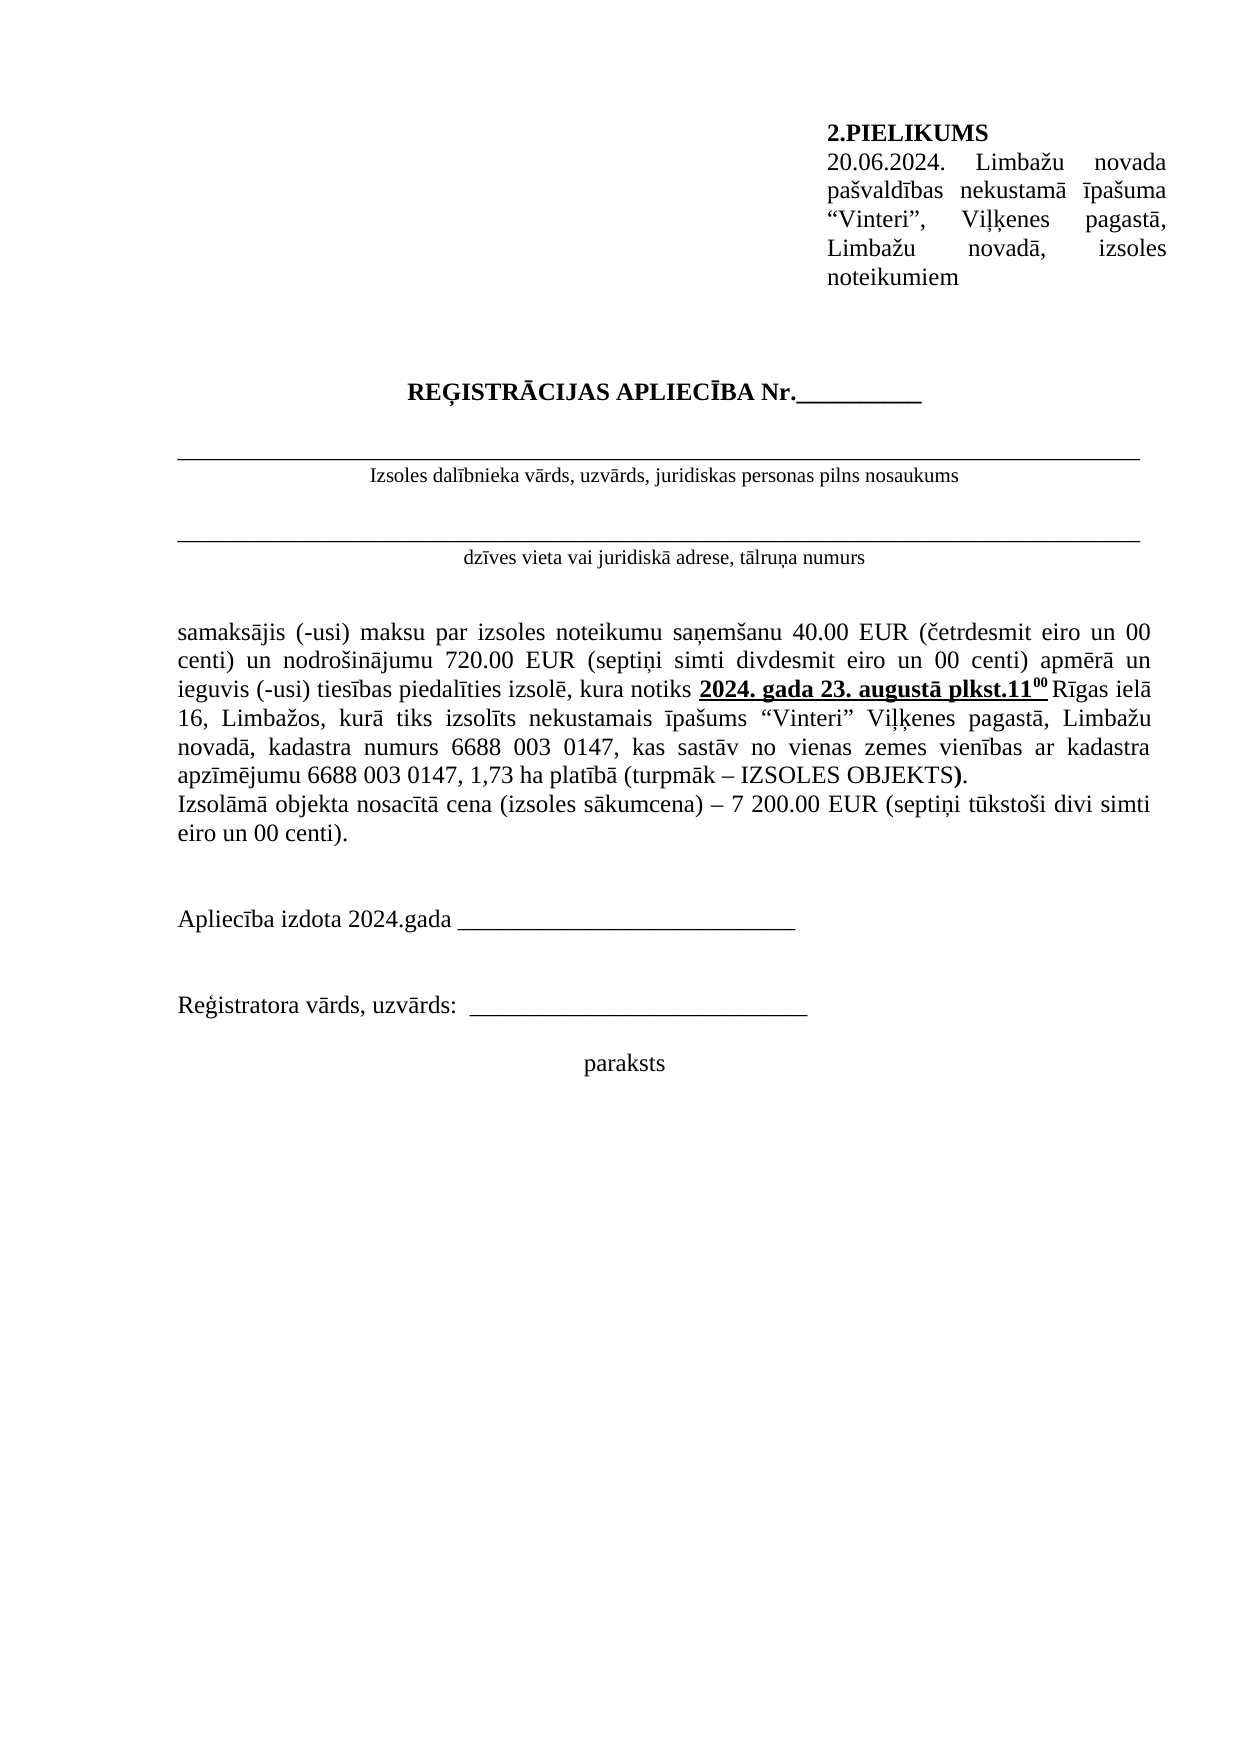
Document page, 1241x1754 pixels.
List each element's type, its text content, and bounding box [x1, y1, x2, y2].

text Apliecība izdota 2024.gada ___________________________ [177, 904, 1152, 933]
text _____________________________________________________________________________ [177, 516, 1152, 545]
text REĢISTRĀCIJAS APLIECĪBA Nr.__________ [177, 377, 1152, 406]
text _____________________________________________________________________________ [177, 434, 1152, 463]
text Izsolāmā objekta nosacītā cena (izsoles sākumcena) – 7 200.00 EUR (septiņi tūkstoši divi simti eiro un 00 centi). [177, 789, 1152, 847]
text samaksājis (-usi) maksu par izsoles noteikumu saņemšanu 40.00 EUR (četrdesmit eiro un 00 centi) un nodrošinājumu 720.00 EUR (septiņi simti divdesmit eiro un 00 centi) apmērā un ieguvis (-usi) tiesības piedalīties izsolē, kura notiks 2024. gada 23. augustā plkst.1100 Rīgas ielā 16, Limbažos, kurā tiks izsolīts nekustamais īpašums “Vinteri” Viļķenes pagastā, Limbažu novadā, kadastra numurs 6688 003 0147, kas sastāv no vienas zemes vienības ar kadastra apzīmējumu 6688 003 0147, 1,73 ha platībā (turpmāk – IZSOLES OBJEKTS). [177, 617, 1152, 789]
text Reģistratora vārds, uzvārds: ___________________________ [177, 991, 1152, 1019]
text 20.06.2024. Limbažu novada pašvaldības nekustamā īpašuma “Vinteri”, Viļķenes pagastā, Limbažu novadā, izsoles noteikumiem [827, 147, 1166, 291]
text paraksts [177, 1048, 1152, 1077]
text dzīves vieta vai juridiskā adrese, tālruņa numurs [177, 545, 1152, 569]
text 2.pielikums [827, 118, 1152, 147]
text Izsoles dalībnieka vārds, uzvārds, juridiskas personas pilns nosaukums [177, 463, 1152, 487]
